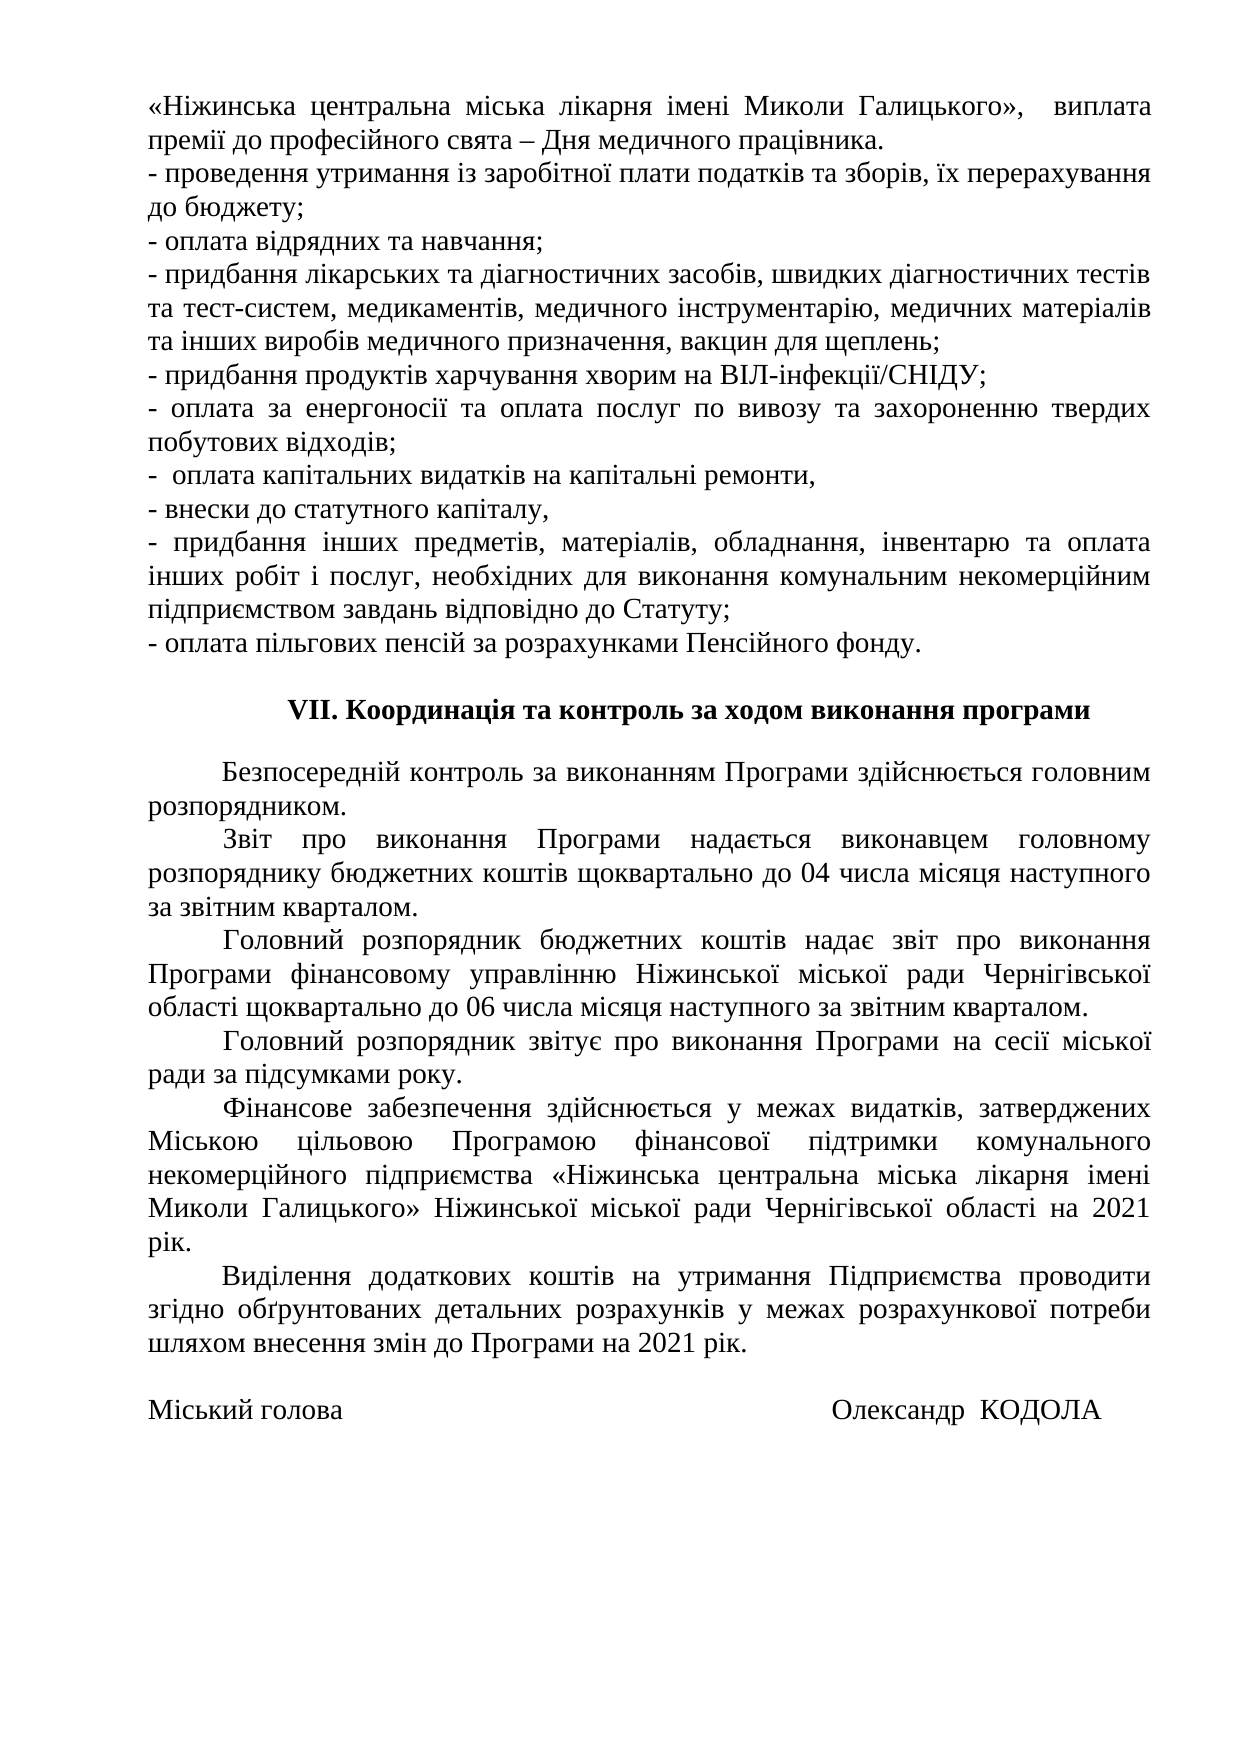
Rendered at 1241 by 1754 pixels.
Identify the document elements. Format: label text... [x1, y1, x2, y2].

text - придбання інших предметів, матеріалів, обладнання, інвентарю та оплата інших робіт і послуг, необхідних для виконання комунальним некомерційним підприємством завдань відповідно до Статуту; [148, 524, 1152, 625]
text - внески до статутного капіталу, [148, 491, 1152, 524]
text Головний розпорядник бюджетних коштів надає звіт про виконання Програми фінансовому управлінню Ніжинської міської ради Чернігівської області щоквартально до 06 числа місяця наступного за звітним кварталом. [148, 922, 1152, 1023]
text - оплата пільгових пенсій за розрахунками Пенсійного фонду. [148, 625, 1152, 659]
text Фінансове забезпечення здійснюється у межах видатків, затверджених Міською цільовою Програмою фінансової підтримки комунального некомерційного підприємства «Ніжинська центральна міська лікарня імені Миколи Галицького» Ніжинської міської ради Чернігівської області на 2021 рік. [148, 1090, 1152, 1258]
text Головний розпорядник звітує про виконання Програми на сесії міської ради за підсумками року. [148, 1023, 1152, 1090]
text - оплата капітальних видатків на капітальні ремонти, [148, 457, 1152, 491]
text Міський голова Олександр КОДОЛА [148, 1392, 1152, 1425]
text Безпосередній контроль за виконанням Програми здійснюється головним розпорядником. [148, 754, 1152, 822]
text - оплата відрядних та навчання; [148, 223, 1152, 256]
text - оплата за енергоносії та оплата послуг по вивозу та захороненню твердих побутових відходів; [148, 390, 1152, 457]
text VІІ. Координація та контроль за ходом виконання програми [148, 692, 1152, 726]
text Виділення додаткових коштів на утримання Підприємства проводити згідно обґрунтованих детальних розрахунків у межах розрахункової потреби шляхом внесення змін до Програми на 2021 рік. [148, 1258, 1152, 1358]
text - придбання продуктів харчування хворим на ВІЛ-інфекції/СНІДУ; [148, 357, 1152, 390]
text Звіт про виконання Програми надається виконавцем головному розпоряднику бюджетних коштів щоквартально до 04 числа місяця наступного за звітним кварталом. [148, 822, 1152, 922]
text - придбання лікарських та діагностичних засобів, швидких діагностичних тестів та тест-систем, медикаментів, медичного інструментарію, медичних матеріалів та інших виробів медичного призначення, вакцин для щеплень; [148, 256, 1152, 357]
text - проведення утримання із заробітної плати податків та зборів, їх перерахування до бюджету; [148, 156, 1152, 223]
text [148, 88, 1152, 156]
